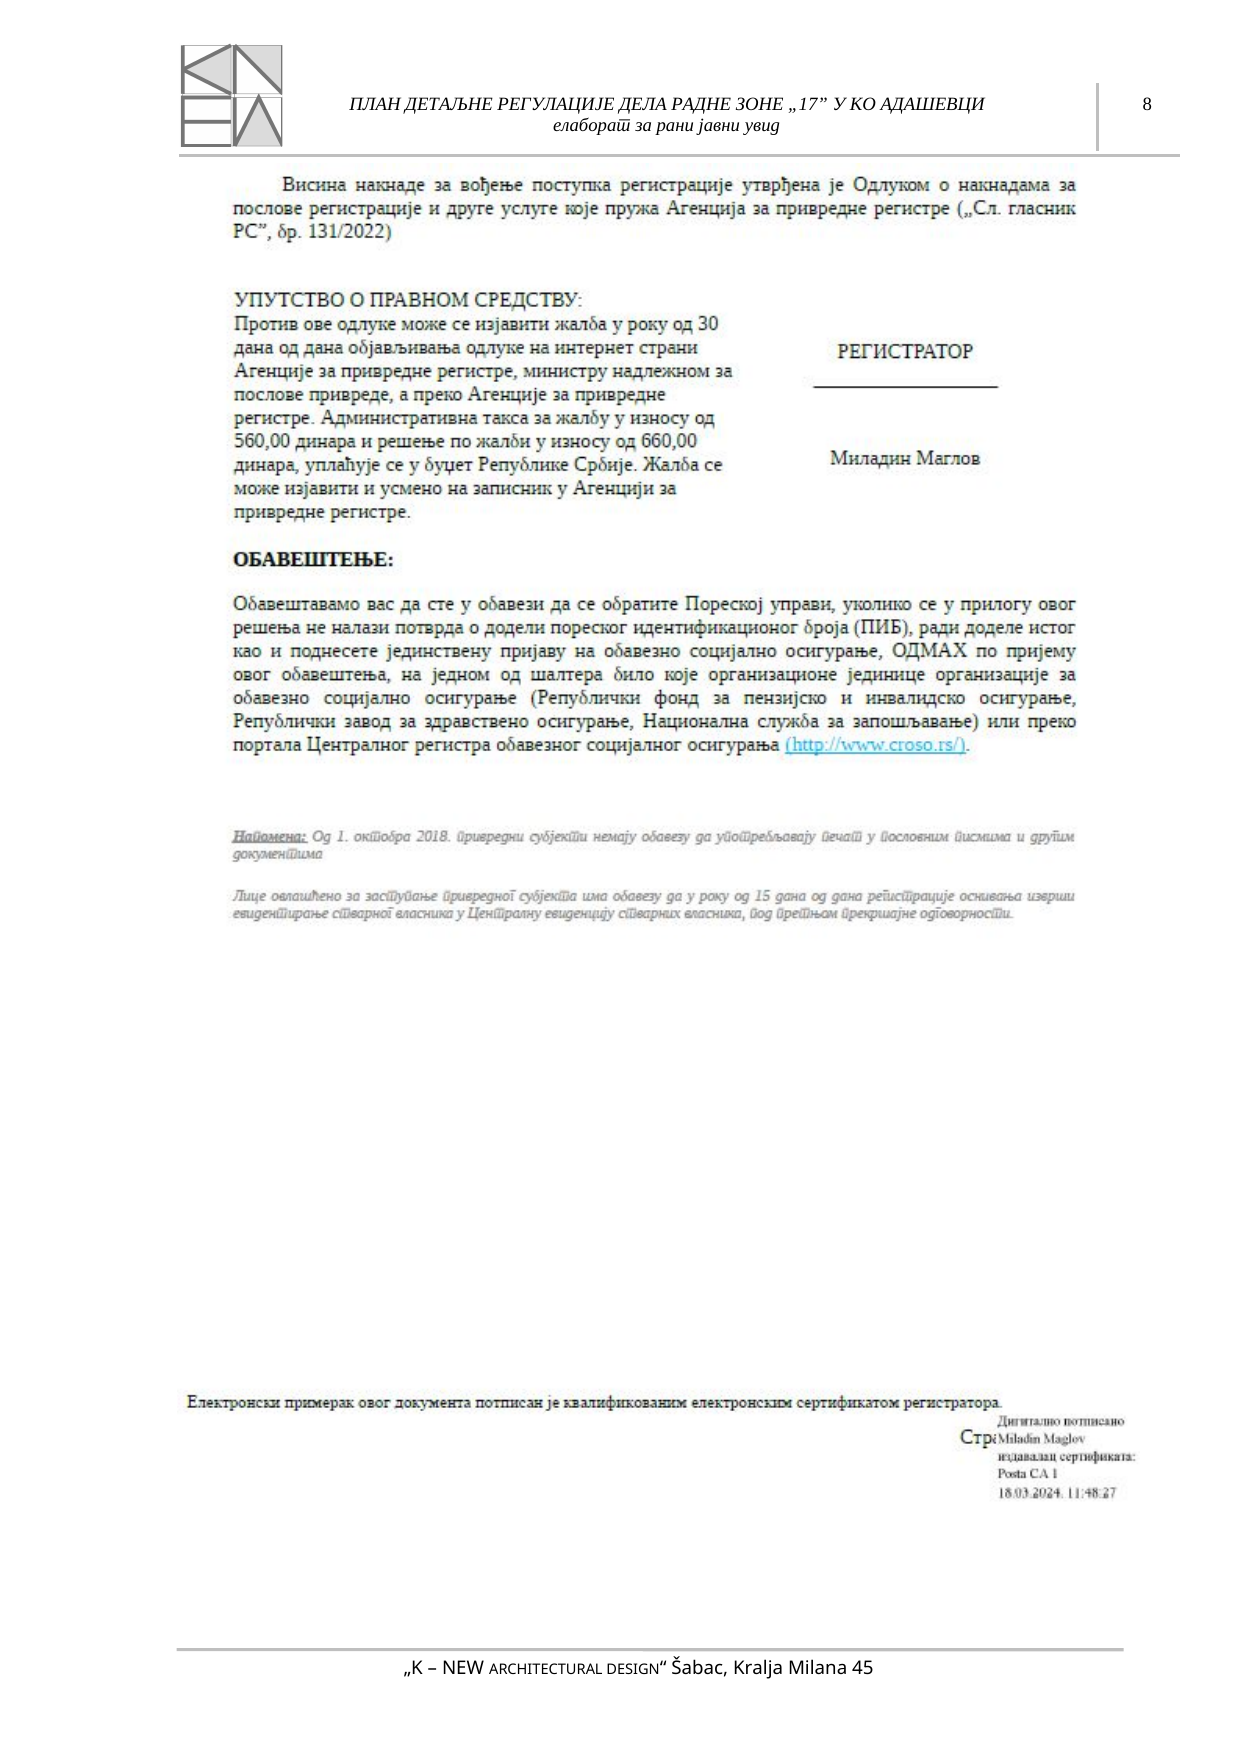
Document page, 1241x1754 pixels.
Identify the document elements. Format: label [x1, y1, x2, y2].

picture [179, 43, 283, 147]
picture [177, 163, 1140, 1508]
